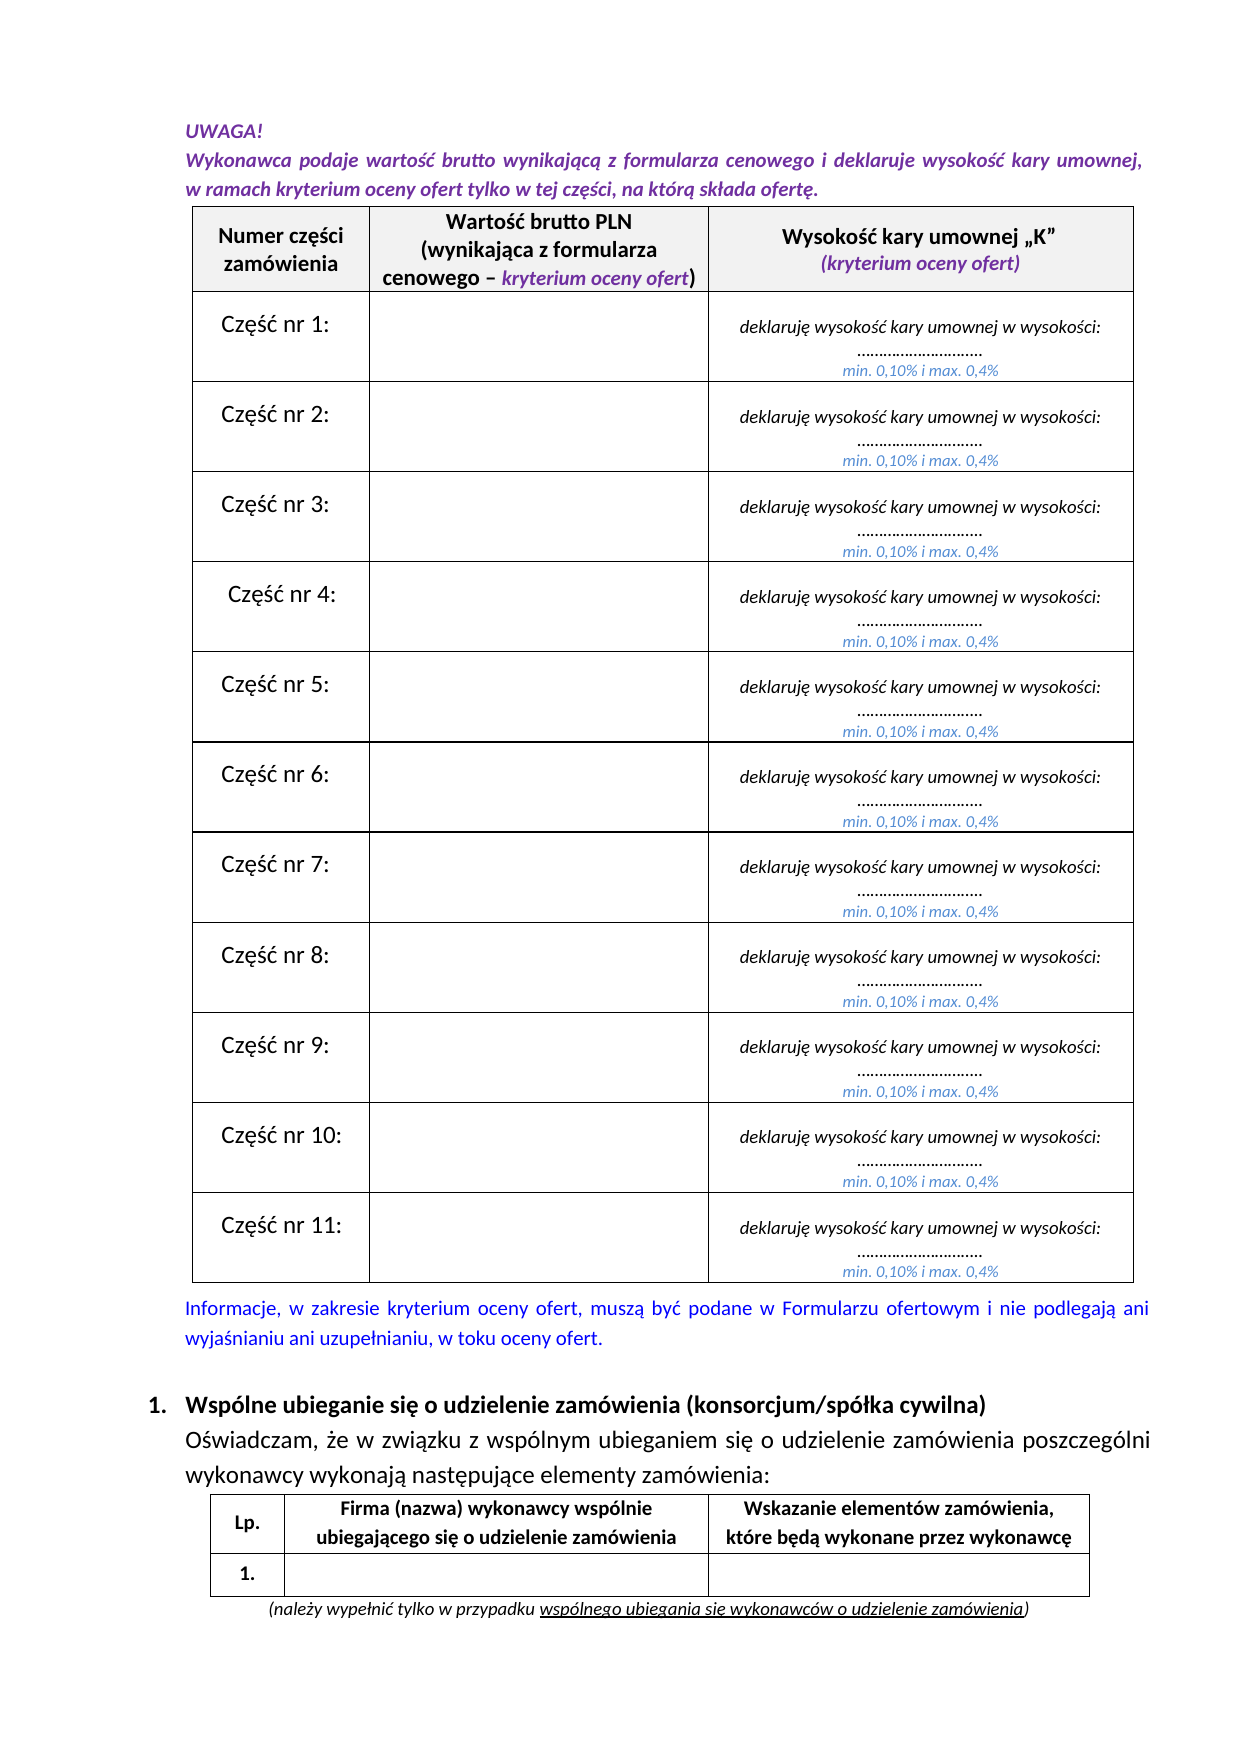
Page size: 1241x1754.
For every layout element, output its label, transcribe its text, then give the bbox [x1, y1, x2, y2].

table_cell deklaruję wysokość kary umownej w wysokości: ……………………….. min. 0,10% i max. 0,4% [709, 292, 1133, 381]
table_cell deklaruję wysokość kary umownej w wysokości: ……………………….. min. 0,10% i max. 0,4% [709, 833, 1133, 922]
table_cell deklaruję wysokość kary umownej w wysokości: ……………………….. min. 0,10% i max. 0,4% [709, 1103, 1133, 1192]
table_cell Część nr 5: [193, 652, 369, 741]
table_cell [370, 1193, 708, 1282]
table_cell deklaruję wysokość kary umownej w wysokości: ……………………….. min. 0,10% i max. 0,4% [709, 382, 1133, 471]
table_cell Część nr 2: [193, 382, 369, 471]
table_header Numer części zamówienia [193, 207, 369, 291]
table_cell deklaruję wysokość kary umownej w wysokości: ……………………….. min. 0,10% i max. 0,4% [709, 652, 1133, 741]
table_cell [709, 1554, 1089, 1596]
table_cell deklaruję wysokość kary umownej w wysokości: ……………………….. min. 0,10% i max. 0,4% [709, 1193, 1133, 1282]
table_cell [370, 292, 708, 381]
table_cell [370, 1013, 708, 1102]
table_cell deklaruję wysokość kary umownej w wysokości: ……………………….. min. 0,10% i max. 0,4% [709, 472, 1133, 561]
table_header Wartość brutto PLN (wynikająca z formularza cenowego – kryterium oceny ofert) [370, 207, 708, 291]
table_header Wskazanie elementów zamówienia, które będą wykonane przez wykonawcę [709, 1495, 1089, 1553]
table_cell [370, 1103, 708, 1192]
table_cell 1. [211, 1554, 284, 1596]
table_cell Część nr 4: [193, 562, 369, 651]
list Oświadczam, że w związku z wspólnym ubieganiem się o udzielenie zamówienia poszczególni wykonawcy wykonają następujące elementy zamówienia: [185, 1424, 1152, 1489]
table_cell deklaruję wysokość kary umownej w wysokości: ……………………….. min. 0,10% i max. 0,4% [709, 743, 1133, 831]
table_header Lp. [211, 1495, 284, 1553]
table_cell deklaruję wysokość kary umownej w wysokości: ……………………….. min. 0,10% i max. 0,4% [709, 1013, 1133, 1102]
table_cell Część nr 1: [193, 292, 369, 381]
table_cell [285, 1554, 708, 1596]
table_cell [370, 923, 708, 1012]
table_cell Część nr 6: [193, 743, 369, 831]
text Wykonawca podaje wartość brutto wynikającą z formularza cenowego i deklaruje wysokość kary umownej, w ramach kryterium oceny ofert tylko w tej części, na którą składa ofertę. [185, 147, 1152, 202]
table_cell Część nr 10: [193, 1103, 369, 1192]
table_cell [370, 833, 708, 922]
table_header Wysokość kary umownej „K” (kryterium oceny ofert) [709, 207, 1133, 291]
table_cell Część nr 7: [193, 833, 369, 922]
table_cell [370, 382, 708, 471]
text Informacje, w zakresie kryterium oceny ofert, muszą być podane w Formularzu ofertowym i nie podlegają ani wyjaśnianiu ani uzupełnianiu, w toku oceny ofert. [185, 1296, 1152, 1350]
table_cell deklaruję wysokość kary umownej w wysokości: ……………………….. min. 0,10% i max. 0,4% [709, 923, 1133, 1012]
table_cell Część nr 11: [193, 1193, 369, 1282]
list Wspólne ubieganie się o udzielenie zamówienia (konsorcjum/spółka cywilna) [148, 1389, 1152, 1419]
table_cell [370, 472, 708, 561]
table_cell [370, 743, 708, 831]
table_header Firma (nazwa) wykonawcy wspólnie ubiegającego się o udzielenie zamówienia [285, 1495, 708, 1553]
text UWAGA! [185, 118, 1152, 144]
table_cell [370, 562, 708, 651]
table_cell Część nr 8: [193, 923, 369, 1012]
table_cell Część nr 3: [193, 472, 369, 561]
table_cell Część nr 9: [193, 1013, 369, 1102]
text (należy wypełnić tylko w przypadku wspólnego ubiegania się wykonawców o udzielenie zamówienia) [148, 1597, 1152, 1620]
table_cell deklaruję wysokość kary umownej w wysokości: ……………………….. min. 0,10% i max. 0,4% [709, 562, 1133, 651]
table_cell [370, 652, 708, 741]
